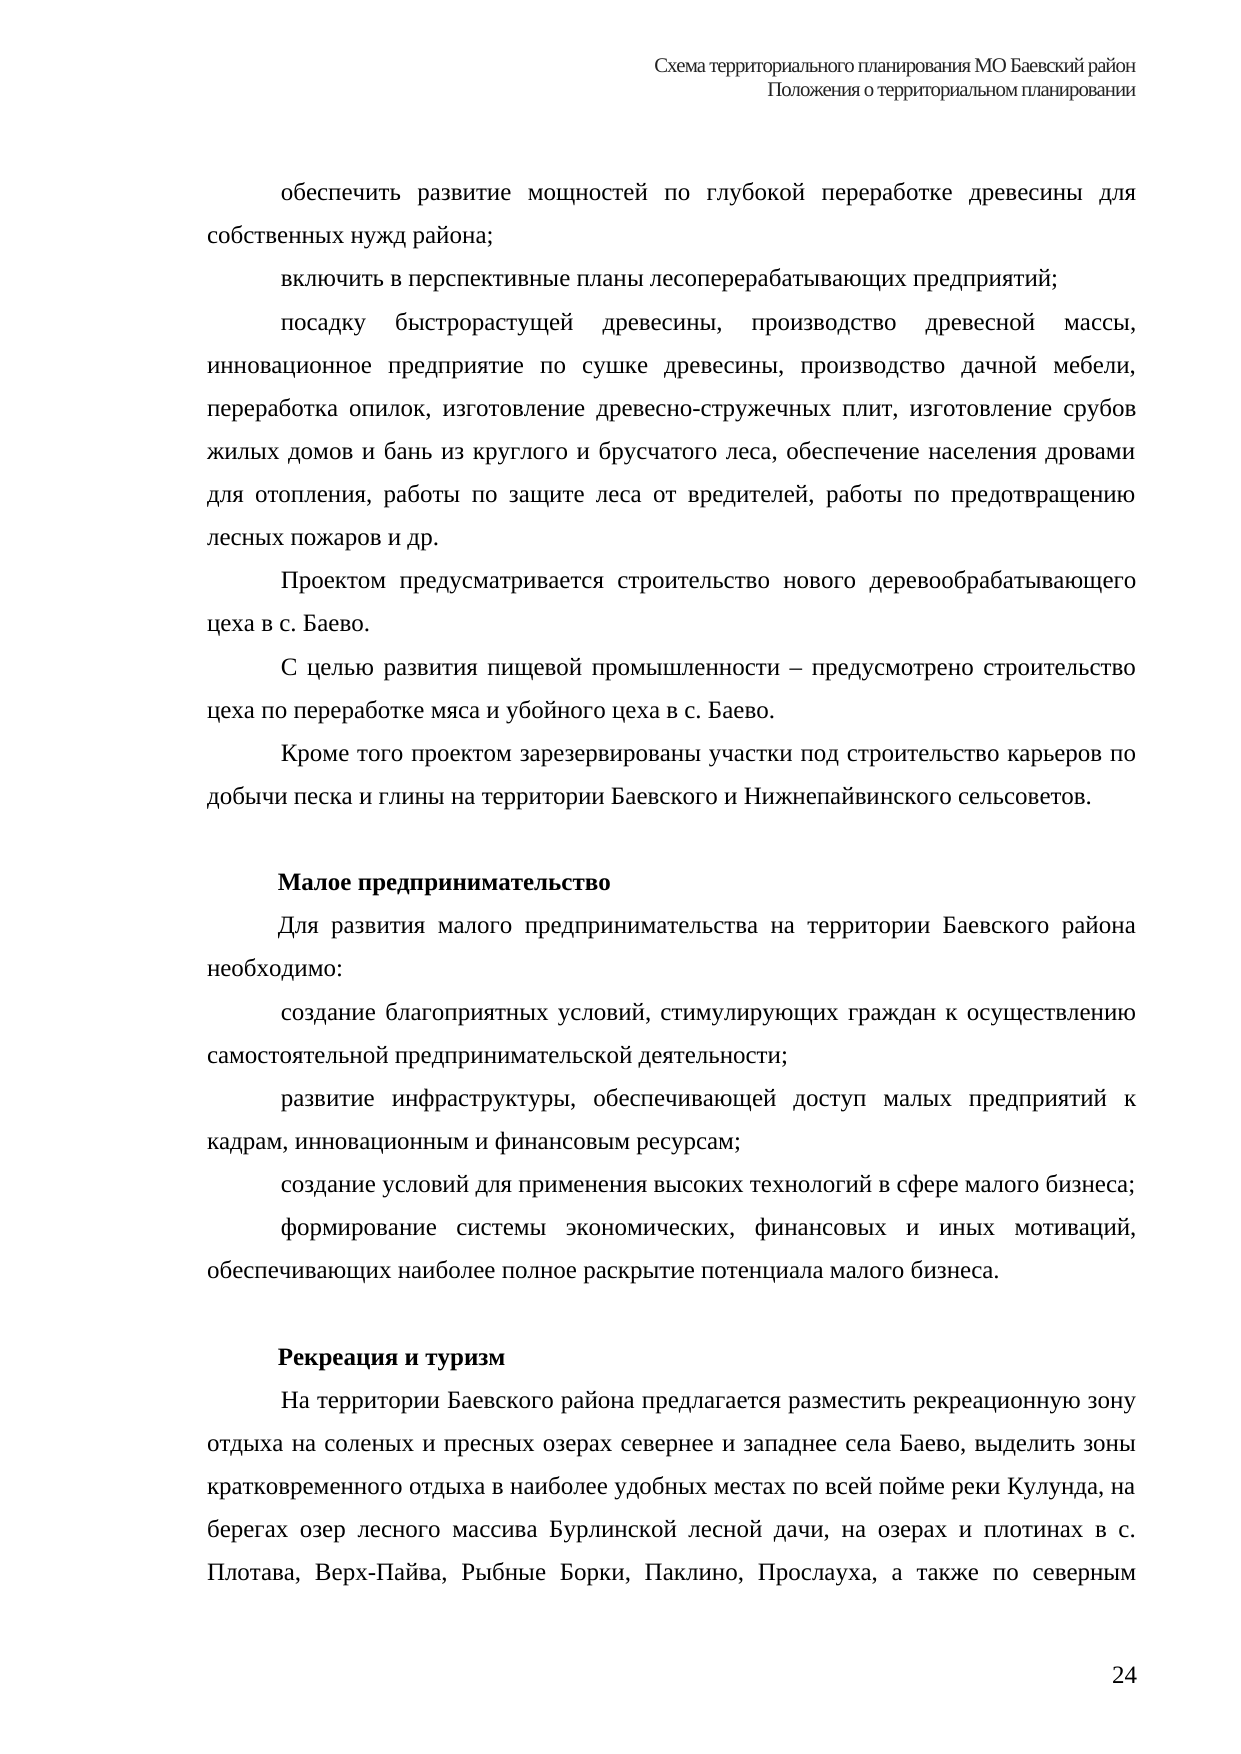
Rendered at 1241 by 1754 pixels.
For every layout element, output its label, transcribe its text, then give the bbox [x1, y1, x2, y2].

text Проектом предусматривается строительство нового деревообрабатывающего цеха в с. Баево. [207, 565, 1137, 637]
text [207, 1385, 1137, 1586]
text Кроме того проектом зарезервированы участки под строительство карьеров по добычи песка и глины на территории Баевского и Нижнепайвинского сельсоветов. [207, 738, 1137, 810]
text создание благоприятных условий, стимулирующих граждан к осуществлению самостоятельной предпринимательской деятельности; [207, 997, 1137, 1068]
text Для развития малого предпринимательства на территории Баевского района необходимо: [207, 910, 1137, 982]
text Малое предпринимательство [207, 867, 1137, 896]
text создание условий для применения высоких технологий в сфере малого бизнеса; [207, 1169, 1137, 1198]
text включить в перспективные планы лесоперерабатывающих предприятий; [207, 263, 1137, 292]
text формирование системы экономических, финансовых и иных мотиваций, обеспечивающих наиболее полное раскрытие потенциала малого бизнеса. [207, 1212, 1137, 1284]
text посадку быстрорастущей древесины, производство древесной массы, инновационное предприятие по сушке древесины, производство дачной мебели, переработка опилок, изготовление древесно-стружечных плит, изготовление срубов жилых домов и бань из круглого и брусчатого леса, обеспечение населения дровами для отопления, работы по защите леса от вредителей, работы по предотвращению лесных пожаров и др. [207, 307, 1137, 551]
text развитие инфраструктуры, обеспечивающей доступ малых предприятий к кадрам, инновационным и финансовым ресурсам; [207, 1083, 1137, 1155]
text обеспечить развитие мощностей по глубокой переработке древесины для собственных нужд района; [207, 177, 1137, 249]
text С целью развития пищевой промышленности – предусмотрено строительство цеха по переработке мяса и убойного цеха в с. Баево. [207, 652, 1137, 723]
text Рекреация и туризм [207, 1342, 1137, 1370]
